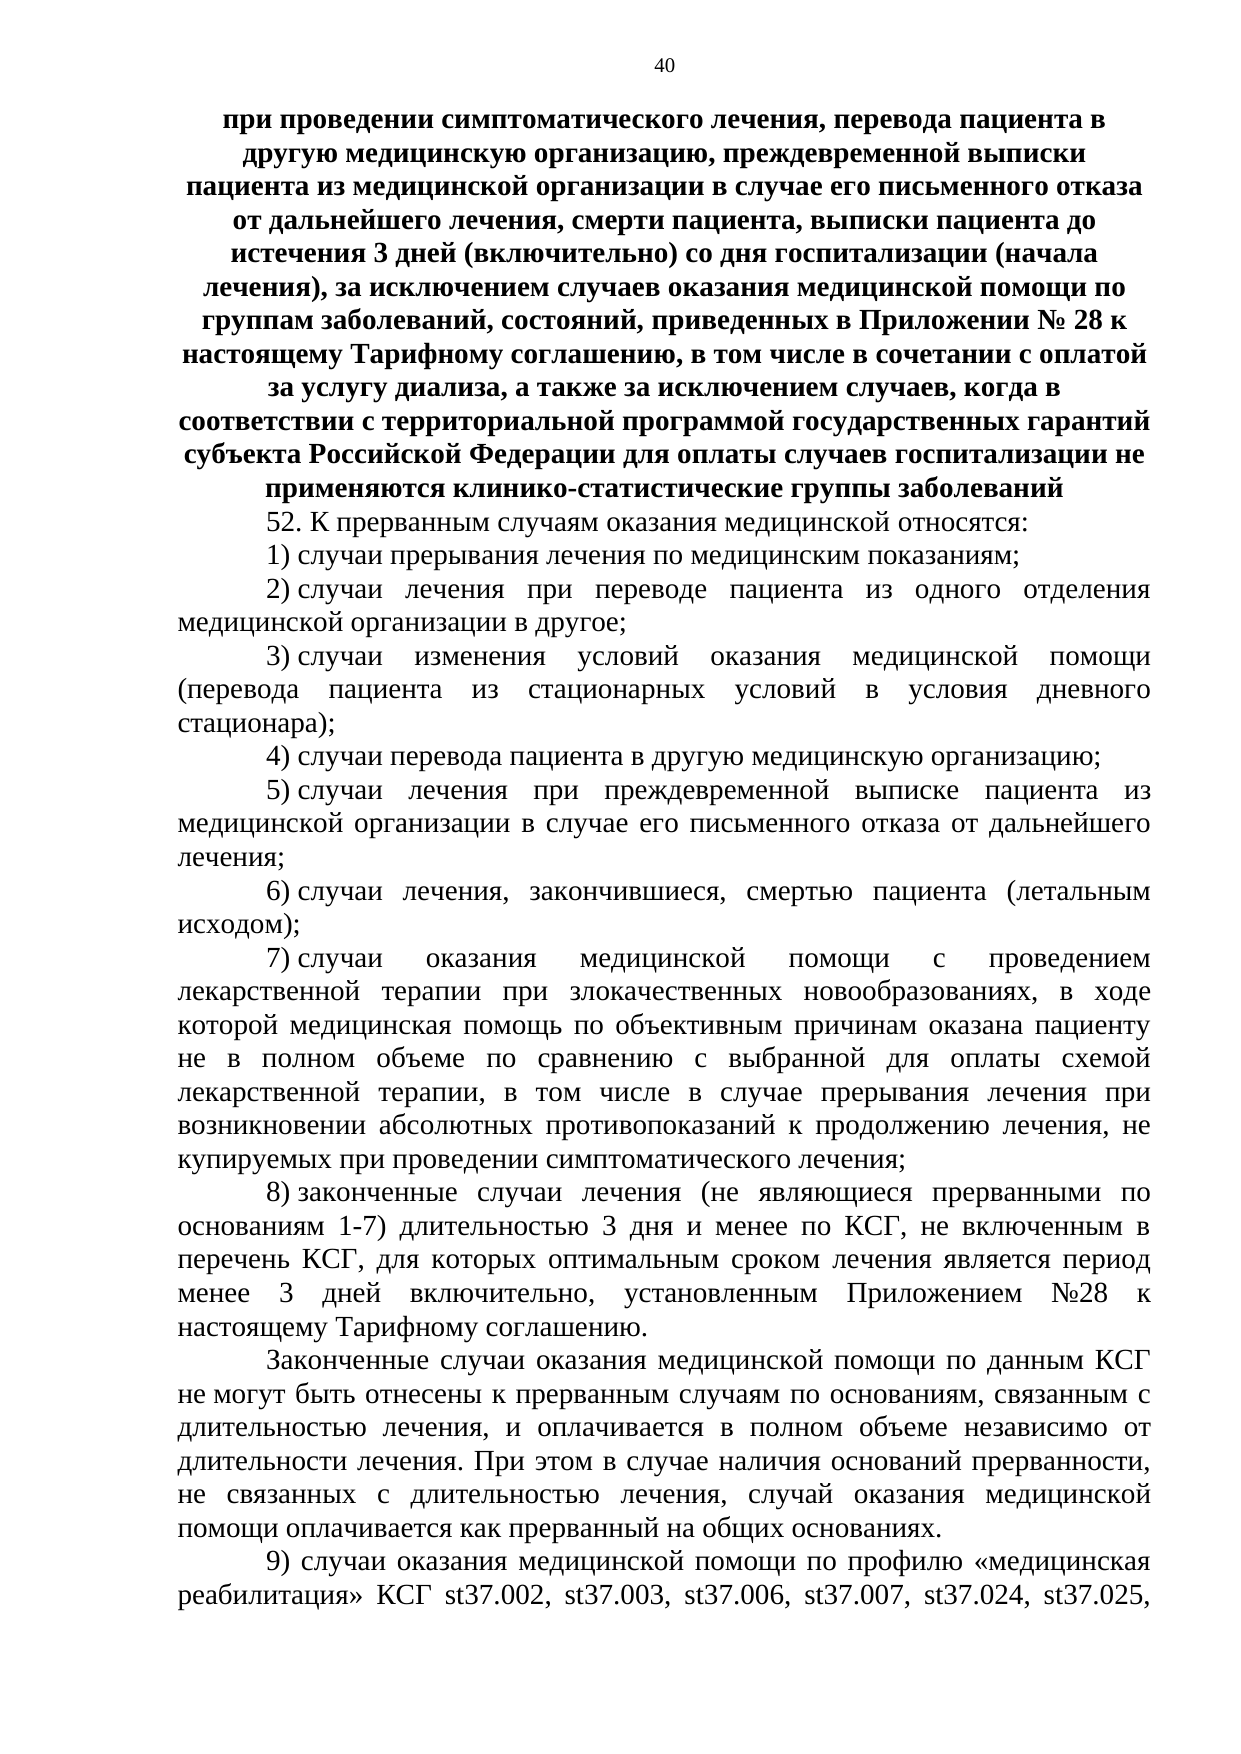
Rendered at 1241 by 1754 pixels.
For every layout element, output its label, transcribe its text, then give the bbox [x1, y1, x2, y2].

text 7) случаи оказания медицинской помощи с проведением лекарственной терапии при злокачественных новообразованиях, в ходе которой медицинская помощь по объективным причинам оказана пациенту не в полном объеме по сравнению с выбранной для оплаты схемой лекарственной терапии, в том числе в случае прерывания лечения при возникновении абсолютных противопоказаний к продолжению лечения, не купируемых при проведении симптоматического лечения; [177, 940, 1152, 1174]
text 3) случаи изменения условий оказания медицинской помощи (перевода пациента из стационарных условий в условия дневного стационара); [177, 638, 1152, 738]
text 6) случаи лечения, закончившиеся, смертью пациента (летальным исходом); [177, 873, 1152, 940]
text 5) случаи лечения при преждевременной выписке пациента из медицинской организации в случае его письменного отказа от дальнейшего лечения; [177, 772, 1152, 873]
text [177, 101, 1152, 504]
text Законченные случаи оказания медицинской помощи по данным КСГ не могут быть отнесены к прерванным случаям по основаниям, связанным с длительностью лечения, и оплачивается в полном объеме независимо от длительности лечения. При этом в случае наличия оснований прерванности, не связанных с длительностью лечения, случай оказания медицинской помощи оплачивается как прерванный на общих основаниях. [177, 1342, 1152, 1543]
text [177, 1543, 1152, 1611]
text 52. К прерванным случаям оказания медицинской относятся: [177, 504, 1152, 537]
text 8) законченные случаи лечения (не являющиеся прерванными по основаниям 1-7) длительностью 3 дня и менее по КСГ, не включенным в перечень КСГ, для которых оптимальным сроком лечения является период менее 3 дней включительно, установленным Приложением №28 к настоящему Тарифному соглашению. [177, 1174, 1152, 1342]
text 2) случаи лечения при переводе пациента из одного отделения медицинской организации в другое; [177, 571, 1152, 638]
text 1) случаи прерывания лечения по медицинским показаниям; [177, 537, 1152, 571]
text 4) случаи перевода пациента в другую медицинскую организацию; [177, 738, 1152, 772]
